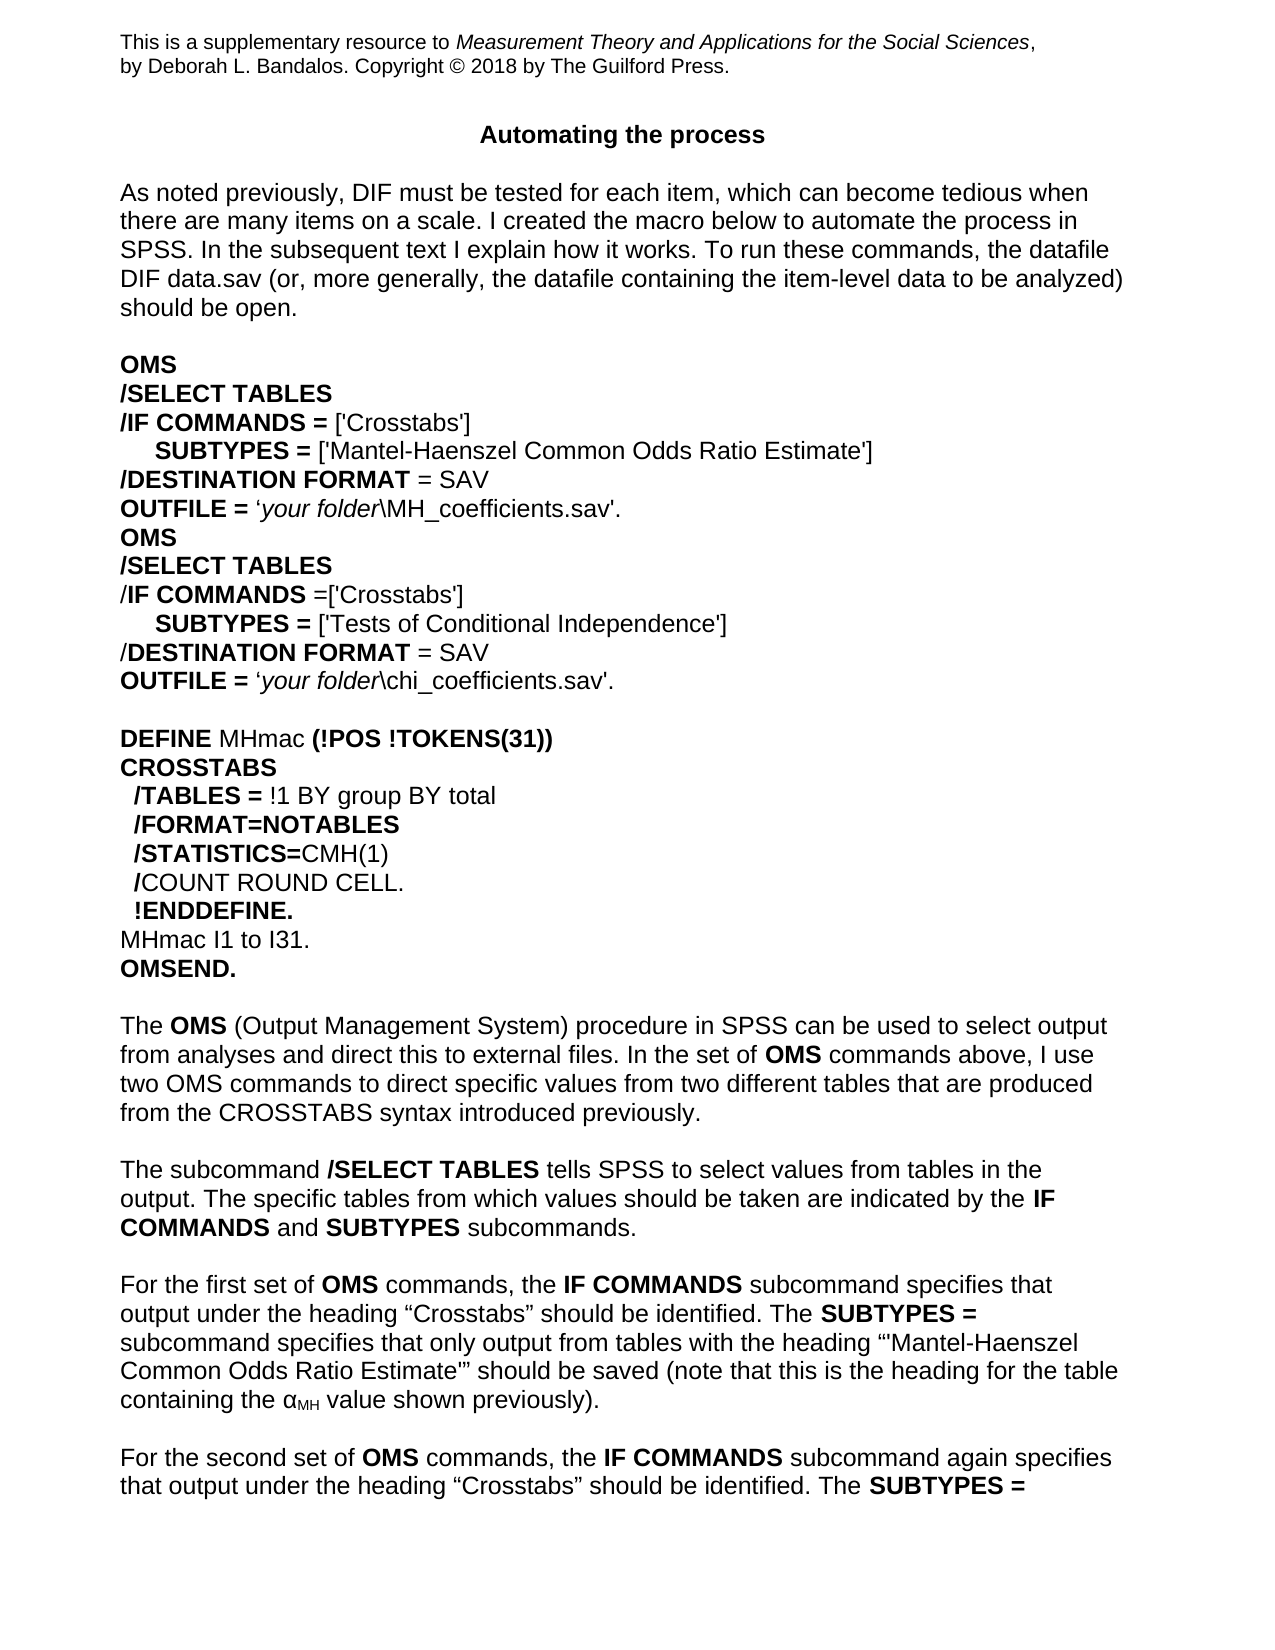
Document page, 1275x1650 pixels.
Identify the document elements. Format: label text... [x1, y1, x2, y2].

text /IF COMMANDS = ['Crosstabs'] [120, 407, 1125, 436]
text OMS [120, 350, 1125, 379]
text OMS [120, 522, 1125, 551]
text /SELECT TABLES [120, 379, 1125, 407]
text Automating the process [120, 120, 1125, 149]
text /SELECT TABLES [120, 551, 1125, 580]
text OMSEND. [120, 954, 1125, 982]
text SUBTYPES = ['Mantel-Haenszel Common Odds Ratio Estimate'] [120, 436, 1125, 465]
text SUBTYPES = ['Tests of Conditional Independence'] [120, 609, 1125, 637]
text /STATISTICS=CMH(1) [120, 839, 1125, 867]
text The subcommand /SELECT TABLES tells SPSS to select values from tables in the output. The specific tables from which values should be taken are indicated by the IF COMMANDS and SUBTYPES subcommands. [120, 1155, 1125, 1241]
text CROSSTABS [120, 752, 1125, 781]
text /IF COMMANDS =['Crosstabs'] [120, 580, 1125, 609]
text MHmac I1 to I31. [120, 925, 1125, 954]
text /DESTINATION FORMAT = SAV [120, 465, 1125, 494]
text OUTFILE = ‘your folder\MH_coefficients.sav'. [120, 494, 1125, 522]
text OUTFILE = ‘your folder\chi_coefficients.sav'. [120, 666, 1125, 695]
text /TABLES = !1 BY group BY total [120, 781, 1125, 810]
text DEFINE MHmac (!POS !TOKENS(31)) [120, 724, 1125, 752]
text /FORMAT=NOTABLES [120, 810, 1125, 839]
text /COUNT ROUND CELL. [120, 867, 1125, 896]
text !ENDDEFINE. [120, 896, 1125, 925]
text The OMS (Output Management System) procedure in SPSS can be used to select output from analyses and direct this to external files. In the set of OMS commands above, I use two OMS commands to direct specific values from two different tables that are produced from the CROSSTABS syntax introduced previously. [120, 1011, 1125, 1126]
text As noted previously, DIF must be tested for each item, which can become tedious when there are many items on a scale. I created the macro below to automate the process in SPSS. In the subsequent text I explain how it works. To run these commands, the datafile DIF data.sav (or, more generally, the datafile containing the item-level data to be analyzed) should be open. [120, 177, 1125, 321]
text /DESTINATION FORMAT = SAV [120, 637, 1125, 666]
text For the first set of OMS commands, the IF COMMANDS subcommand specifies that output under the heading “Crosstabs” should be identified. The SUBTYPES = subcommand specifies that only output from tables with the heading “'Mantel-Haenszel Common Odds Ratio Estimate'” should be saved (note that this is the heading for the table containing the αMH value shown previously). [120, 1270, 1125, 1414]
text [120, 1442, 1125, 1500]
